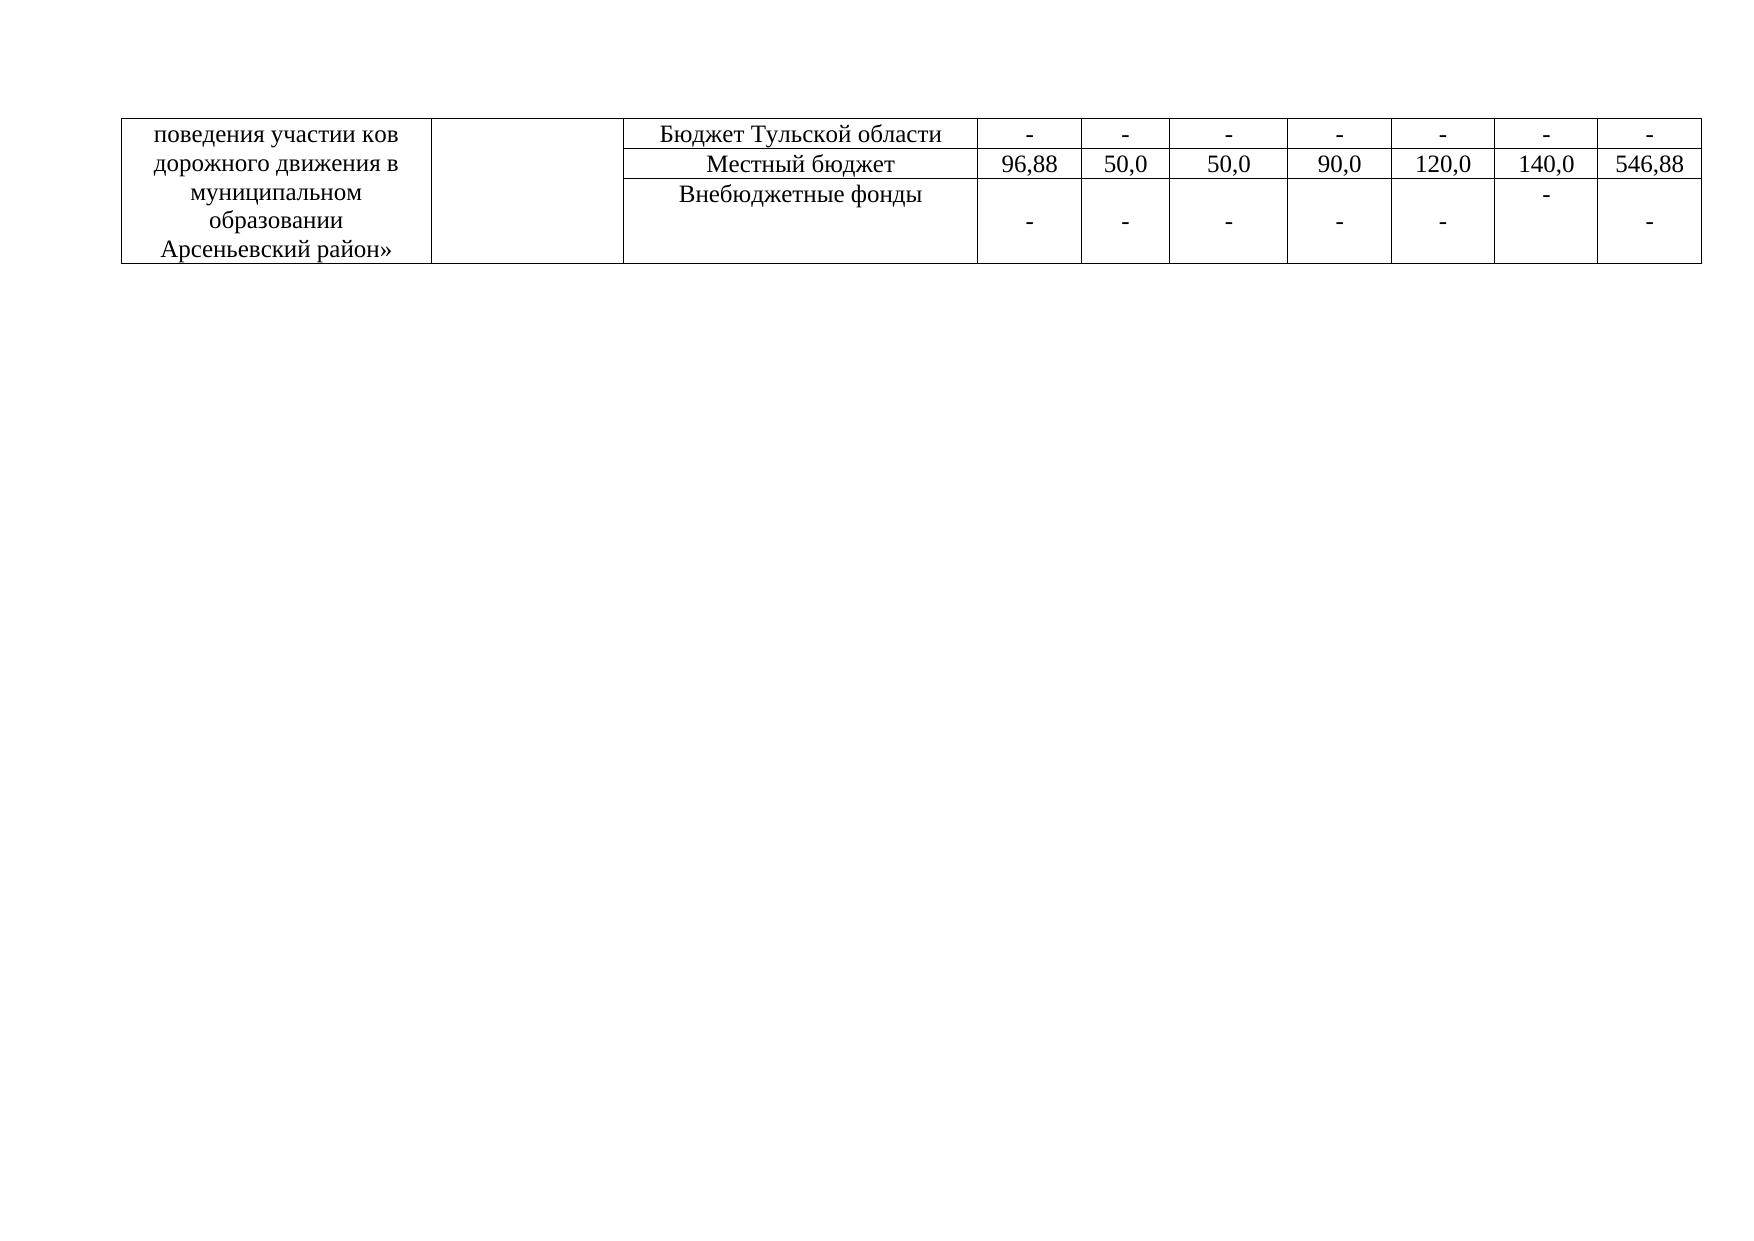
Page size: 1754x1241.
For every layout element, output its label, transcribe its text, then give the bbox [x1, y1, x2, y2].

table_cell - [1170, 179, 1287, 263]
table_cell - [1598, 179, 1701, 263]
table_cell - [978, 119, 1081, 148]
table_cell - [1598, 119, 1701, 148]
table_cell - [1392, 179, 1494, 263]
table_cell - [1288, 179, 1391, 263]
table_cell 140,0 [1495, 149, 1597, 178]
table_cell - [1170, 119, 1287, 148]
table_cell Бюджет Тульской области [624, 119, 977, 148]
table_cell - [1082, 119, 1169, 148]
table_cell - [1392, 119, 1494, 148]
table_cell 96,88 [978, 149, 1081, 178]
table_cell - [1082, 179, 1169, 263]
table_cell - [978, 179, 1081, 263]
table_cell - [1495, 119, 1597, 148]
table_cell 90,0 [1288, 149, 1391, 178]
table_cell 50,0 [1170, 149, 1287, 178]
table_cell 50,0 [1082, 149, 1169, 178]
table_cell 546,88 [1598, 149, 1701, 178]
table_cell Местный бюджет [624, 149, 977, 178]
table_cell - [1495, 179, 1597, 263]
table_cell Внебюджетные фонды [624, 179, 977, 263]
table_cell - [1288, 119, 1391, 148]
table_cell 120,0 [1392, 149, 1494, 178]
